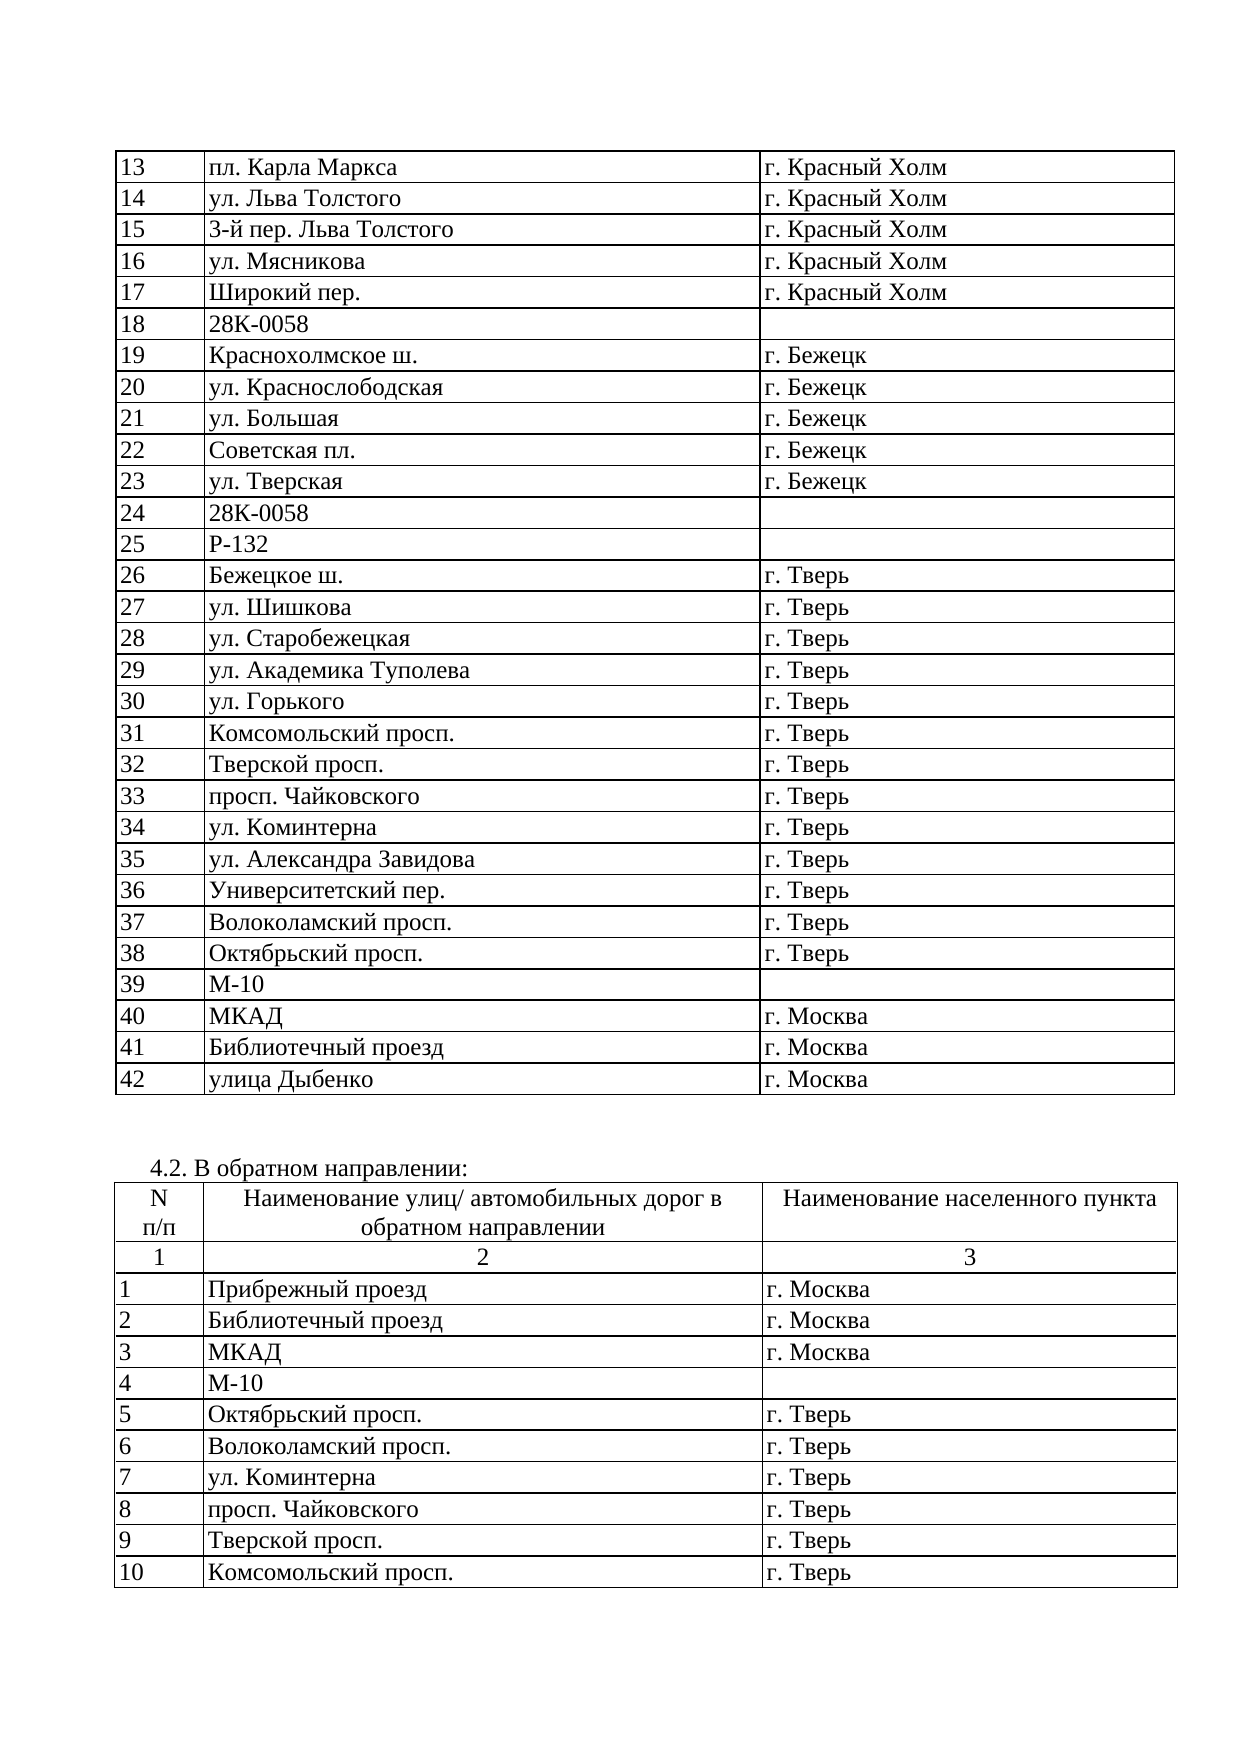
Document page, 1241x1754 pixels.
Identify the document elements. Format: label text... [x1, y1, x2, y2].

table_cell 38 [117, 938, 204, 968]
table_cell Р-132 [205, 529, 759, 559]
table_cell улица Дыбенко [205, 1064, 759, 1094]
table_cell М-10 [204, 1368, 762, 1398]
table_cell г. Бежецк [761, 403, 1174, 433]
table_cell 42 [117, 1064, 204, 1094]
table_header N п/п [115, 1183, 203, 1241]
table_cell г. Тверь [761, 812, 1174, 842]
table_cell Советская пл. [205, 435, 759, 464]
table_cell 28К-0058 [205, 498, 759, 527]
table_cell 32 [117, 749, 204, 779]
table_cell 16 [117, 246, 204, 276]
table_cell 9 [115, 1525, 203, 1555]
table_cell 5 [115, 1399, 203, 1429]
table_cell 41 [117, 1032, 204, 1062]
table_cell ул. Мясникова [205, 246, 759, 276]
table_cell г. Тверь [761, 655, 1174, 685]
table_cell г. Тверь [763, 1555, 1177, 1587]
table_cell 15 [117, 215, 204, 244]
table_cell 3 [115, 1336, 203, 1366]
table_cell 3-й пер. Льва Толстого [205, 215, 759, 244]
table_cell Волоколамский просп. [204, 1431, 762, 1461]
table_cell Прибрежный проезд [204, 1274, 762, 1303]
table_cell Октябрьский просп. [205, 938, 759, 968]
table_cell Бежецкое ш. [205, 561, 759, 590]
table_cell 3 [763, 1241, 1177, 1272]
table_cell г. Тверь [763, 1492, 1177, 1524]
table_cell 4 [115, 1368, 203, 1398]
table_cell 1 [115, 1273, 203, 1303]
table_cell 24 [117, 498, 204, 527]
table_cell 31 [117, 718, 204, 748]
table_cell 39 [117, 970, 204, 999]
table_cell просп. Чайковского [205, 781, 759, 811]
table_cell Краснохолмское ш. [205, 340, 759, 370]
table_cell ул. Коминтерна [205, 812, 759, 842]
table_cell 7 [115, 1462, 203, 1492]
table_cell Тверской просп. [204, 1525, 762, 1555]
table_cell пл. Карла Маркса [205, 152, 759, 181]
table_cell г. Москва [761, 1064, 1174, 1094]
table_cell М-10 [205, 970, 759, 999]
table_cell г. Тверь [761, 875, 1174, 905]
table_cell 37 [117, 907, 204, 936]
table_cell г. Бежецк [761, 435, 1174, 464]
table_cell г. Бежецк [761, 466, 1174, 496]
table_cell г. Москва [763, 1335, 1177, 1366]
table_cell ул. Льва Толстого [205, 183, 759, 213]
table_cell г. Тверь [761, 686, 1174, 716]
table_cell Комсомольский просп. [205, 718, 759, 748]
table_cell 28 [117, 623, 204, 653]
table_cell ул. Большая [205, 403, 759, 433]
table_cell г. Красный Холм [761, 152, 1174, 181]
table_cell г. Тверь [761, 907, 1174, 936]
table_cell 6 [115, 1430, 203, 1461]
table_cell 30 [117, 686, 204, 716]
table_cell 21 [117, 403, 204, 433]
table_cell 34 [117, 812, 204, 842]
table_cell г. Тверь [761, 592, 1174, 622]
text 4.2. В обратном направлении: [150, 1153, 1090, 1182]
table_cell 22 [117, 435, 204, 464]
table_cell г. Красный Холм [761, 246, 1174, 276]
table_cell МКАД [205, 1001, 759, 1031]
table_cell 8 [115, 1493, 203, 1524]
table_cell ул. Горького [205, 686, 759, 716]
table_cell 25 [117, 529, 204, 559]
table_cell Октябрьский просп. [204, 1400, 762, 1429]
table_header Наименование улиц/ автомобильных дорог в обратном направлении [204, 1183, 762, 1241]
table_cell 27 [117, 592, 204, 622]
table_cell ул. Александра Завидова [205, 844, 759, 873]
table_cell Университетский пер. [205, 875, 759, 905]
table_cell ул. Академика Туполева [205, 655, 759, 685]
table_cell 14 [117, 183, 204, 213]
table_cell г. Тверь [761, 938, 1174, 968]
table_cell г. Красный Холм [761, 215, 1174, 244]
table_cell г. Тверь [761, 623, 1174, 653]
table_cell г. Москва [763, 1272, 1177, 1303]
table_cell просп. Чайковского [204, 1494, 762, 1524]
table_cell г. Тверь [763, 1429, 1177, 1461]
table_cell Тверской просп. [205, 749, 759, 779]
table_cell 10 [115, 1556, 203, 1587]
table_cell ул. Краснослободская [205, 372, 759, 402]
table_cell Библиотечный проезд [204, 1305, 762, 1335]
table_cell 1 [115, 1242, 203, 1272]
table_cell 36 [117, 875, 204, 905]
table_cell 35 [117, 844, 204, 873]
table_cell 33 [117, 781, 204, 811]
table_cell г. Тверь [761, 844, 1174, 873]
table_cell ул. Коминтерна [204, 1462, 762, 1492]
table_cell 40 [117, 1001, 204, 1031]
table_cell [763, 1366, 1177, 1398]
table_cell ул. Старобежецкая [205, 623, 759, 653]
table_cell г. Тверь [761, 561, 1174, 590]
table_cell 26 [117, 561, 204, 590]
table_cell г. Тверь [761, 749, 1174, 779]
table_cell г. Тверь [763, 1524, 1177, 1555]
table_cell г. Красный Холм [761, 183, 1174, 213]
table_cell 28К-0058 [205, 309, 759, 339]
table_cell 13 [117, 152, 204, 181]
table_cell МКАД [204, 1337, 762, 1366]
table_cell 18 [117, 309, 204, 339]
table_cell 20 [117, 372, 204, 402]
table_cell 2 [204, 1242, 762, 1272]
table_cell г. Москва [763, 1304, 1177, 1335]
table_cell [761, 529, 1174, 559]
table_cell [761, 309, 1174, 339]
table_cell г. Бежецк [761, 372, 1174, 402]
table_cell [761, 498, 1174, 527]
table_cell 29 [117, 655, 204, 685]
table_cell г. Тверь [763, 1398, 1177, 1429]
table_cell [761, 970, 1174, 999]
table_cell Волоколамский просп. [205, 907, 759, 936]
table_cell ул. Шишкова [205, 592, 759, 622]
table_cell Библиотечный проезд [205, 1032, 759, 1062]
table_cell г. Бежецк [761, 340, 1174, 370]
table_cell г. Тверь [761, 781, 1174, 811]
table_cell 23 [117, 466, 204, 496]
table_cell г. Москва [761, 1032, 1174, 1062]
table_cell г. Москва [761, 1001, 1174, 1031]
table_cell 17 [117, 277, 204, 307]
table_cell 19 [117, 340, 204, 370]
table_cell г. Тверь [761, 718, 1174, 748]
table_cell г. Красный Холм [761, 277, 1174, 307]
table_cell Комсомольский просп. [204, 1557, 762, 1587]
table_header Наименование населенного пункта [763, 1183, 1177, 1241]
table_cell ул. Тверская [205, 466, 759, 496]
table_cell г. Тверь [763, 1461, 1177, 1492]
table_cell Широкий пер. [205, 277, 759, 307]
table_cell 2 [115, 1305, 203, 1335]
